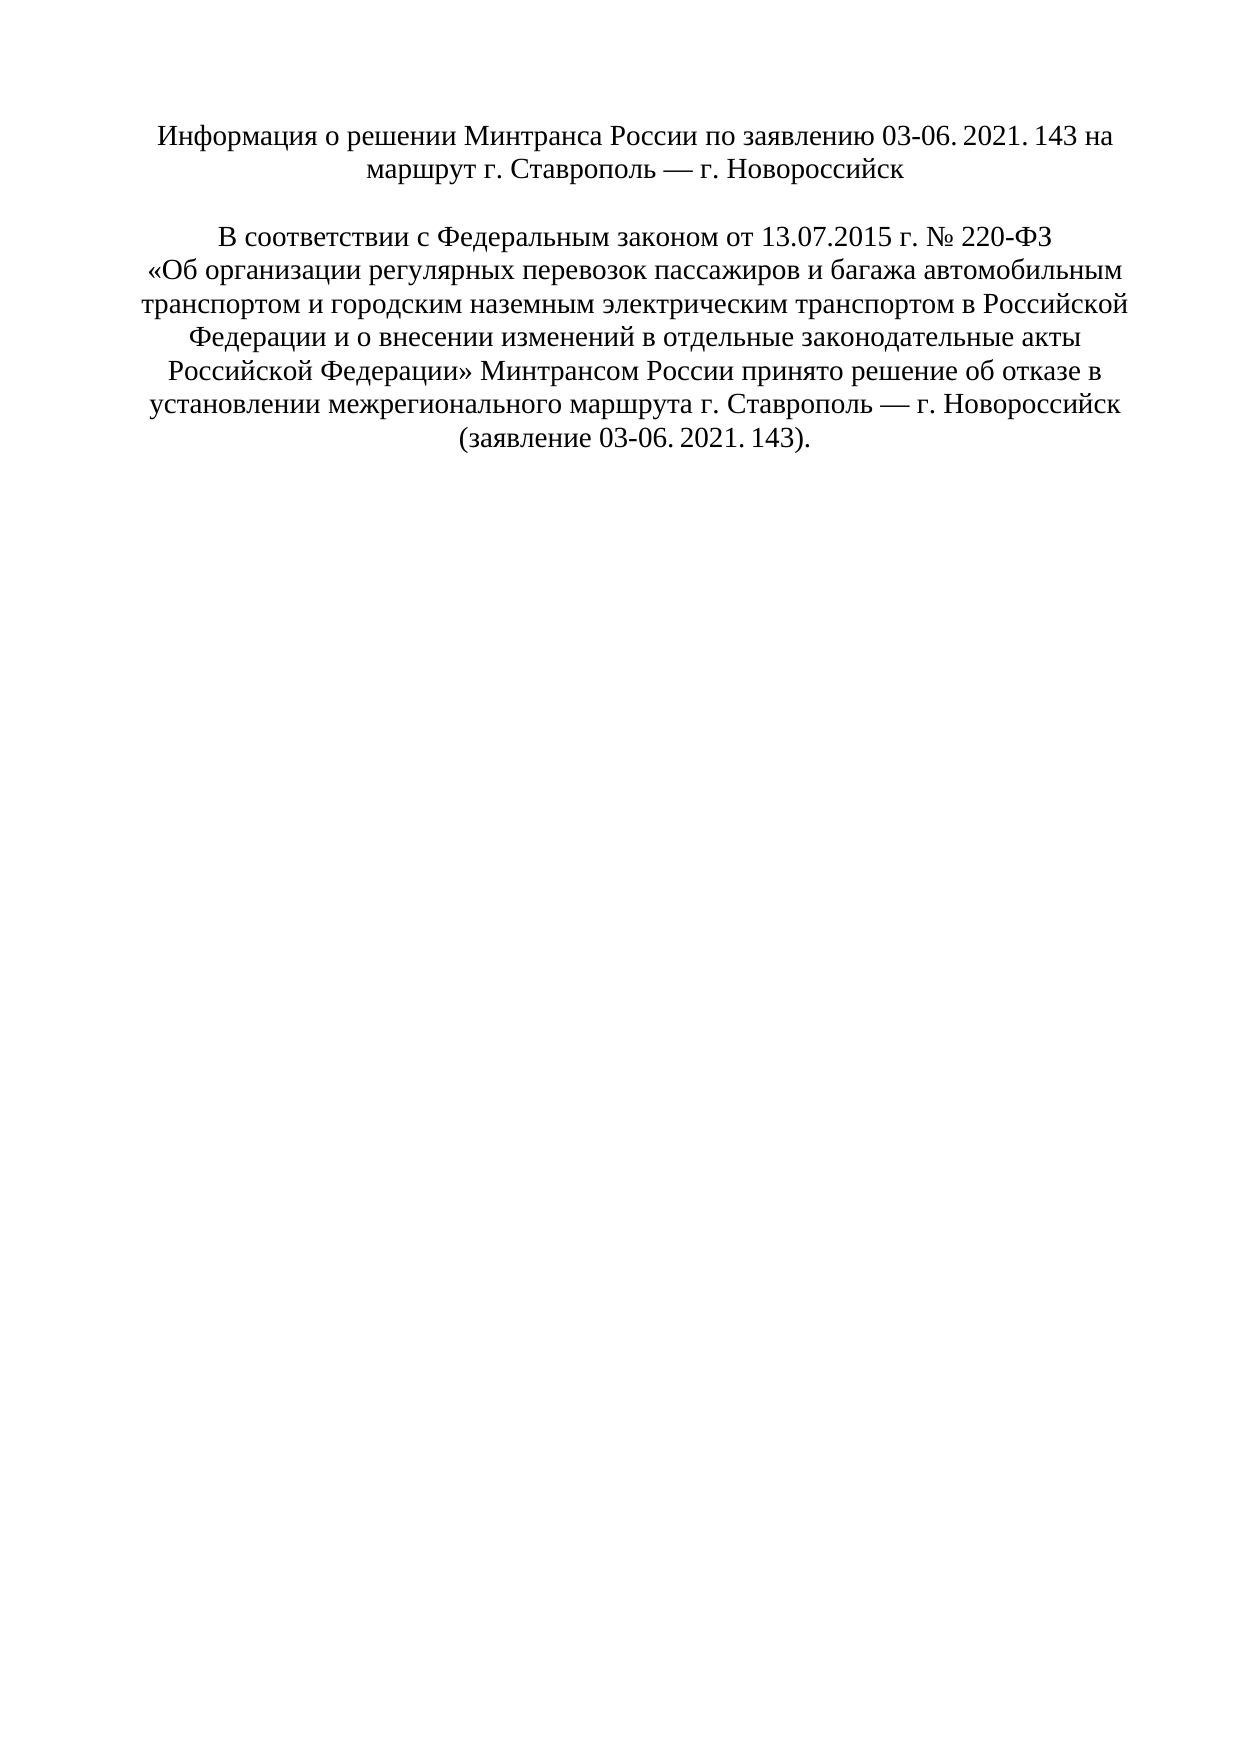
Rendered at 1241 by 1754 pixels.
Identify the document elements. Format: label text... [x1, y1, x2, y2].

text В соответствии с Федеральным законом от 13.07.2015 г. № 220-ФЗ «Об организации регулярных перевозок пассажиров и багажа автомобильным транспортом и городским наземным электрическим транспортом в Российской Федерации и о внесении изменений в отдельные законодательные акты Российской Федерации» Минтрансом России принято решение об отказе в установлении межрегионального маршрута г. Ставрополь — г. Новороссийск (заявление 03-06. 2021. 143). [118, 219, 1152, 453]
text Информация о решении Минтранса России по заявлению 03-06. 2021. 143 на маршрут г. Ставрополь — г. Новороссийск [118, 118, 1152, 185]
